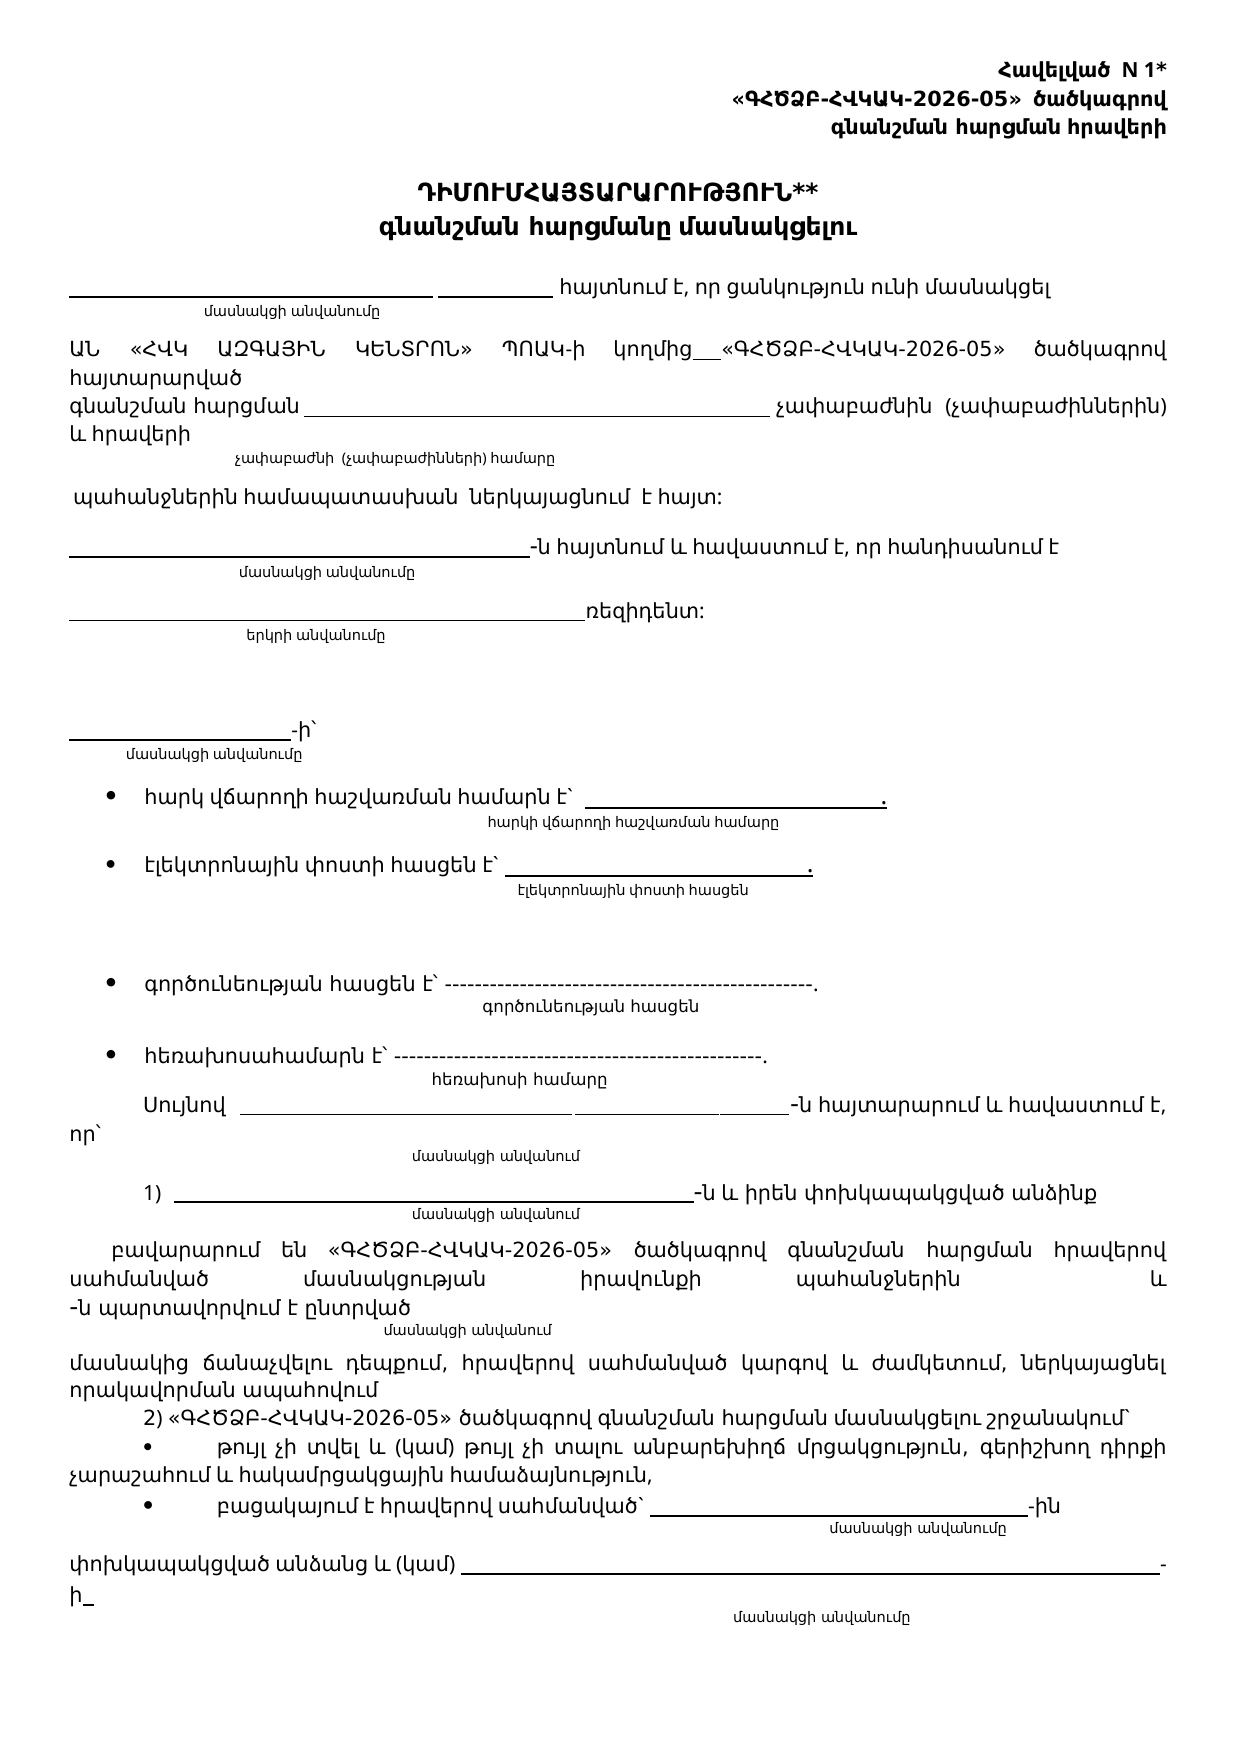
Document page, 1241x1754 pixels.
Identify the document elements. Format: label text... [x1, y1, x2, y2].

list բացակայում է հրավերով սահմանված` -ին [69, 1489, 1167, 1520]
text մասնակցի անվանումը [69, 1609, 1167, 1638]
text փոխկապակցված անձանց և (կամ) -ի [69, 1549, 1167, 1609]
text մասնակցի անվանումը [69, 562, 1167, 596]
text մասնակցի անվանումը [69, 300, 1167, 334]
text Սույնով -ն հայտարարում և հավաստում է, որ՝ [69, 1089, 1167, 1147]
text բավարարում են «ԳՀԾՁԲ-ՀՎԿԱԿ-2026-05» ծածկագրով գնանշման հարցման հրավերով սահմանված մասնակցության իրավունքի պահանջներին և -ն պարտավորվում է ընտրված [69, 1235, 1167, 1321]
text հարկի վճարողի հաշվառման համարը [69, 812, 1167, 846]
list էլեկտրոնային փոստի հասցեն է` . [107, 846, 1167, 880]
list հարկ վճարողի հաշվառման համարն է` . [107, 778, 1167, 812]
text ԴԻՄՈՒՄՀԱՅՏԱՐԱՐՈՒԹՅՈՒՆ** [69, 175, 1167, 209]
text -ի՝ [69, 715, 1167, 744]
text պահանջներին համապատասխան ներկայացնում է հայտ: [69, 482, 1167, 511]
text «ԳՀԾՁԲ-ՀՎԿԱԿ-2026-05» ծածկագրով [69, 84, 1167, 112]
text գործունեության հասցեն [69, 997, 1167, 1017]
text մասնակցի անվանում [69, 1147, 1167, 1177]
text հեռախոսի համարը [69, 1069, 1167, 1089]
list թույլ չի տվել և (կամ) թույլ չի տալու անբարեխիղճ մրցակցություն, գերիշխող դիրքի չարաշահում և հակամրցակցային համաձայնություն, [69, 1432, 1167, 1489]
text մասնակցի անվանում [69, 1206, 1167, 1235]
subtitle գնանշման հարցմանը մասնակցելու [69, 209, 1167, 243]
text Հավելված N 1* [69, 56, 1167, 84]
text գնանշման հարցման հրավերի [69, 112, 1167, 141]
text մասնակից ճանաչվելու դեպքում, հրավերով սահմանված կարգով և ժամկետում, ներկայացնել որակավորման ապահովում [69, 1351, 1167, 1403]
text մասնակցի անվանումը [69, 1520, 1167, 1549]
text էլեկտրոնային փոստի հասցեն [69, 880, 1167, 914]
text գնանշման հարցման չափաբաժնին (չափաբաժիններին) և հրավերի [69, 391, 1167, 448]
text 2) «ԳՀԾՁԲ-ՀՎԿԱԿ-2026-05» ծածկագրով գնանշման հարցման մասնակցելու շրջանակում` [69, 1403, 1167, 1432]
text հայտնում է, որ ցանկություն ունի մասնակցել [69, 272, 1167, 300]
text չափաբաժնի (չափաբաժինների) համարը [69, 448, 1167, 482]
list գործունեության հասցեն է՝ -------------------------------------------------. [107, 969, 1167, 997]
list հեռախոսահամարն է՝ -------------------------------------------------. [107, 1041, 1167, 1069]
text 1) -ն և իրեն փոխկապակցված անձինք [69, 1177, 1167, 1206]
text ռեզիդենտ: [69, 596, 1167, 624]
text երկրի անվանումը [69, 624, 1167, 658]
text ԱՆ «ՀՎԿ ԱԶԳԱՅԻՆ ԿԵՆՏՐՈՆ» ՊՈԱԿ-ի կողմից «ԳՀԾՁԲ-ՀՎԿԱԿ-2026-05» ծածկագրով հայտարարված [69, 334, 1167, 391]
text մասնակցի անվանում [69, 1321, 1167, 1351]
text -ն հայտնում և հավաստում է, որ հանդիսանում է [69, 528, 1167, 562]
text մասնակցի անվանումը [69, 744, 1167, 778]
